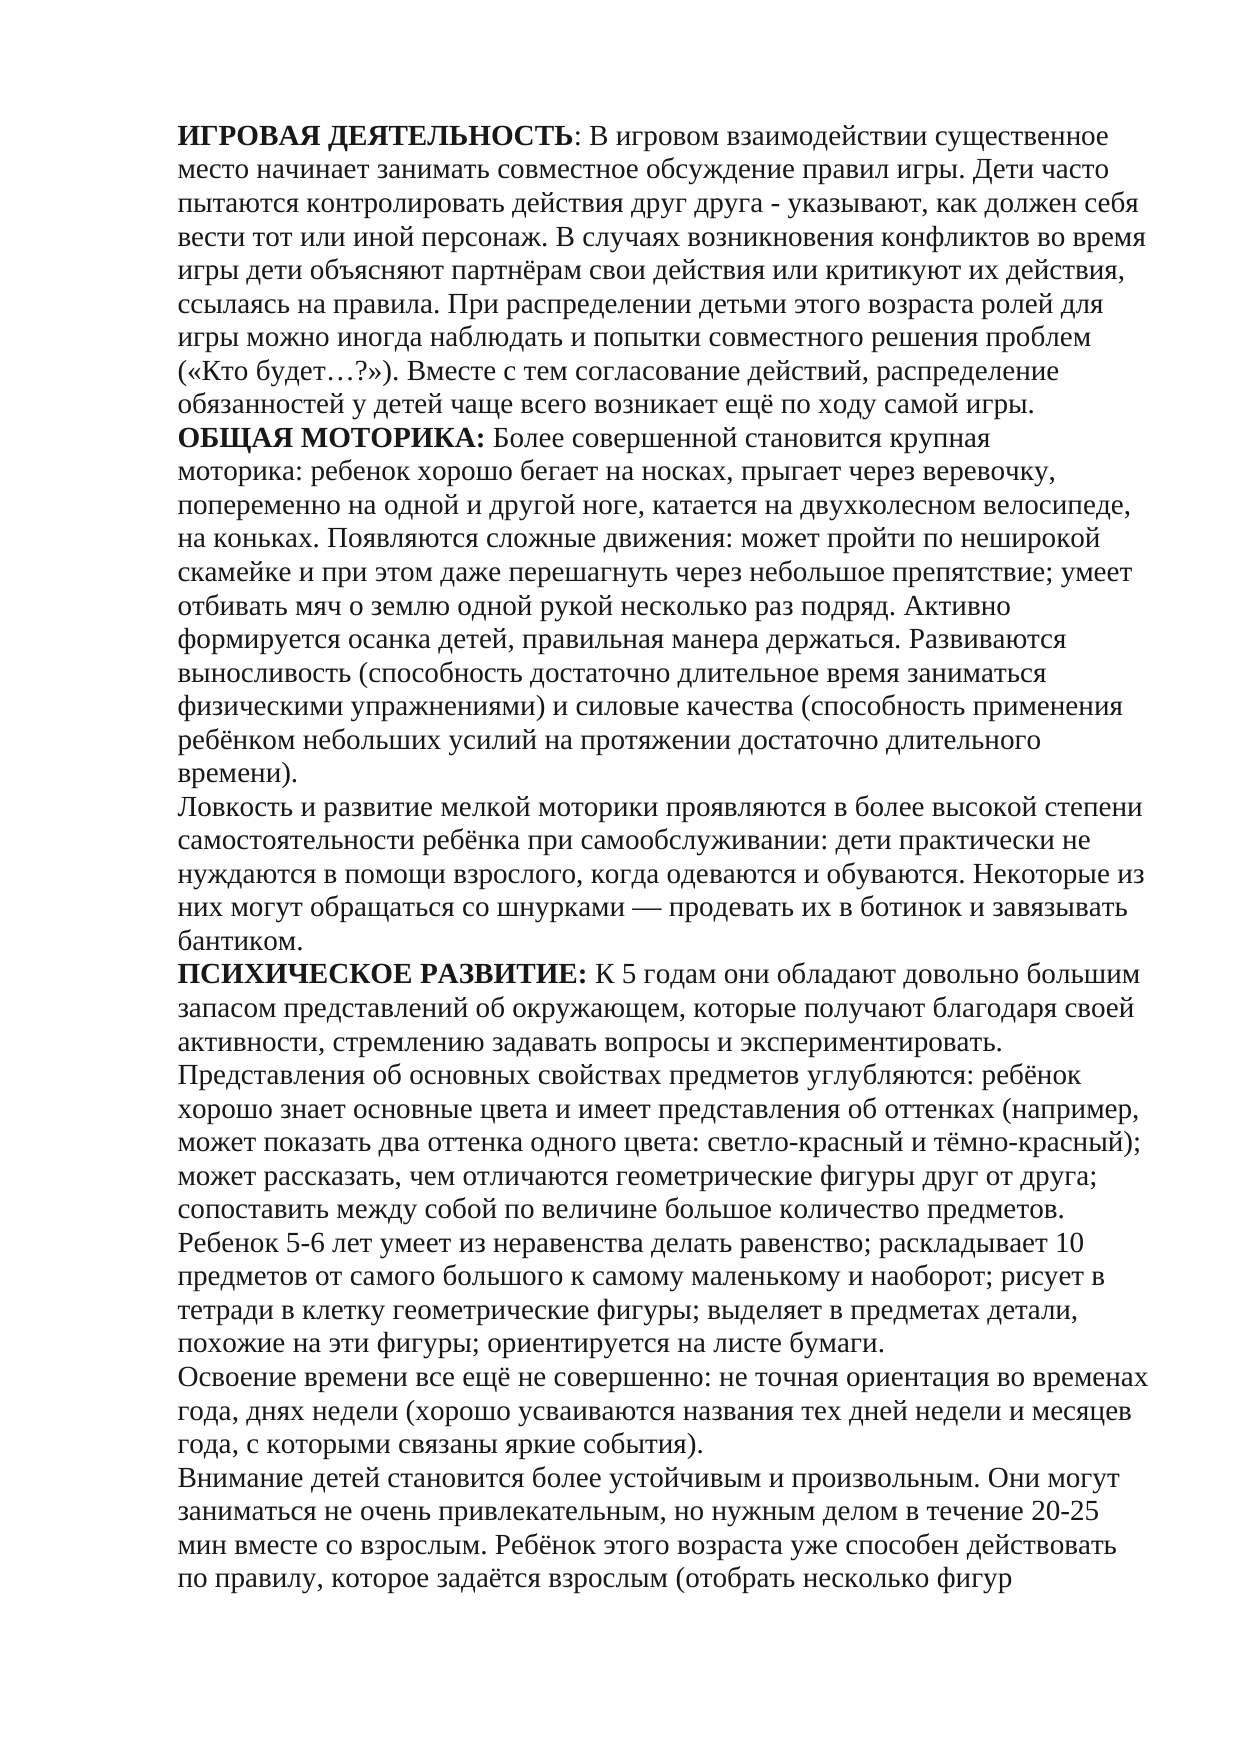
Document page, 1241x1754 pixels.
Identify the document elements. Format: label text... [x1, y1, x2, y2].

text Ребенок 5-6 лет умеет из неравенства делать равенство; раскладывает 10 предметов от самого большого к самому маленькому и наоборот; рисует в тетради в клетку геометрические фигуры; выделяет в предметах детали, похожие на эти фигуры; ориентируется на листе бумаги. [177, 1225, 1152, 1359]
text ПСИХИЧЕСКОЕ РАЗВИТИЕ: К 5 годам они обладают довольно большим запасом представлений об окружающем, которые получают благодаря своей активности, стремлению задавать вопросы и экспериментировать. [177, 957, 1152, 1057]
text Представления об основных свойствах предметов углубляются: ребёнок хорошо знает основные цвета и имеет представления об оттенках (например, может показать два оттенка одного цвета: светло-красный и тёмно-красный); может рассказать, чем отличаются геометрические фигуры друг от друга; сопоставить между собой по величине большое количество предметов. [177, 1057, 1152, 1225]
text Освоение времени все ещё не совершенно: не точная ориентация во временах года, днях недели (хорошо усваиваются названия тех дней недели и месяцев года, с которыми связаны яркие события). [177, 1359, 1152, 1460]
text Ловкость и развитие мелкой моторики проявляются в более высокой степени самостоятельности ребёнка при самообслуживании: дети практически не нуждаются в помощи взрослого, когда одеваются и обуваются. Некоторые из них могут обращаться со шнурками — продевать их в ботинок и завязывать бантиком. [177, 789, 1152, 957]
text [177, 1460, 1152, 1594]
text ОБЩАЯ МОТОРИКА: Более совершенной становится крупная моторика: ребенок хорошо бегает на носках, прыгает через веревочку, попеременно на одной и другой ноге, катается на двухколесном велосипеде, на коньках. Появляются сложные движения: может пройти по неширокой скамейке и при этом даже перешагнуть через небольшое препятствие; умеет отбивать мяч о землю одной рукой несколько раз подряд. Активно формируется осанка детей, правильная манера держаться. Развиваются выносливость (способность достаточно длительное время заниматься физическими упражнениями) и силовые качества (способность применения ребёнком небольших усилий на протяжении достаточно длительного времени). [177, 420, 1152, 789]
text ИГРОВАЯ ДЕЯТЕЛЬНОСТЬ: В игровом взаимодействии существенное место начинает занимать совместное обсуждение правил игры. Дети часто пытаются контролировать действия друг друга - указывают, как должен себя вести тот или иной персонаж. В случаях возникновения конфликтов во время игры дети объясняют партнёрам свои действия или критикуют их действия, ссылаясь на правила. При распределении детьми этого возраста ролей для игры можно иногда наблюдать и попытки совместного решения проблем («Кто будет…?»). Вместе с тем согласование действий, распределение обязанностей у детей чаще всего возникает ещё по ходу самой игры. [177, 118, 1152, 420]
